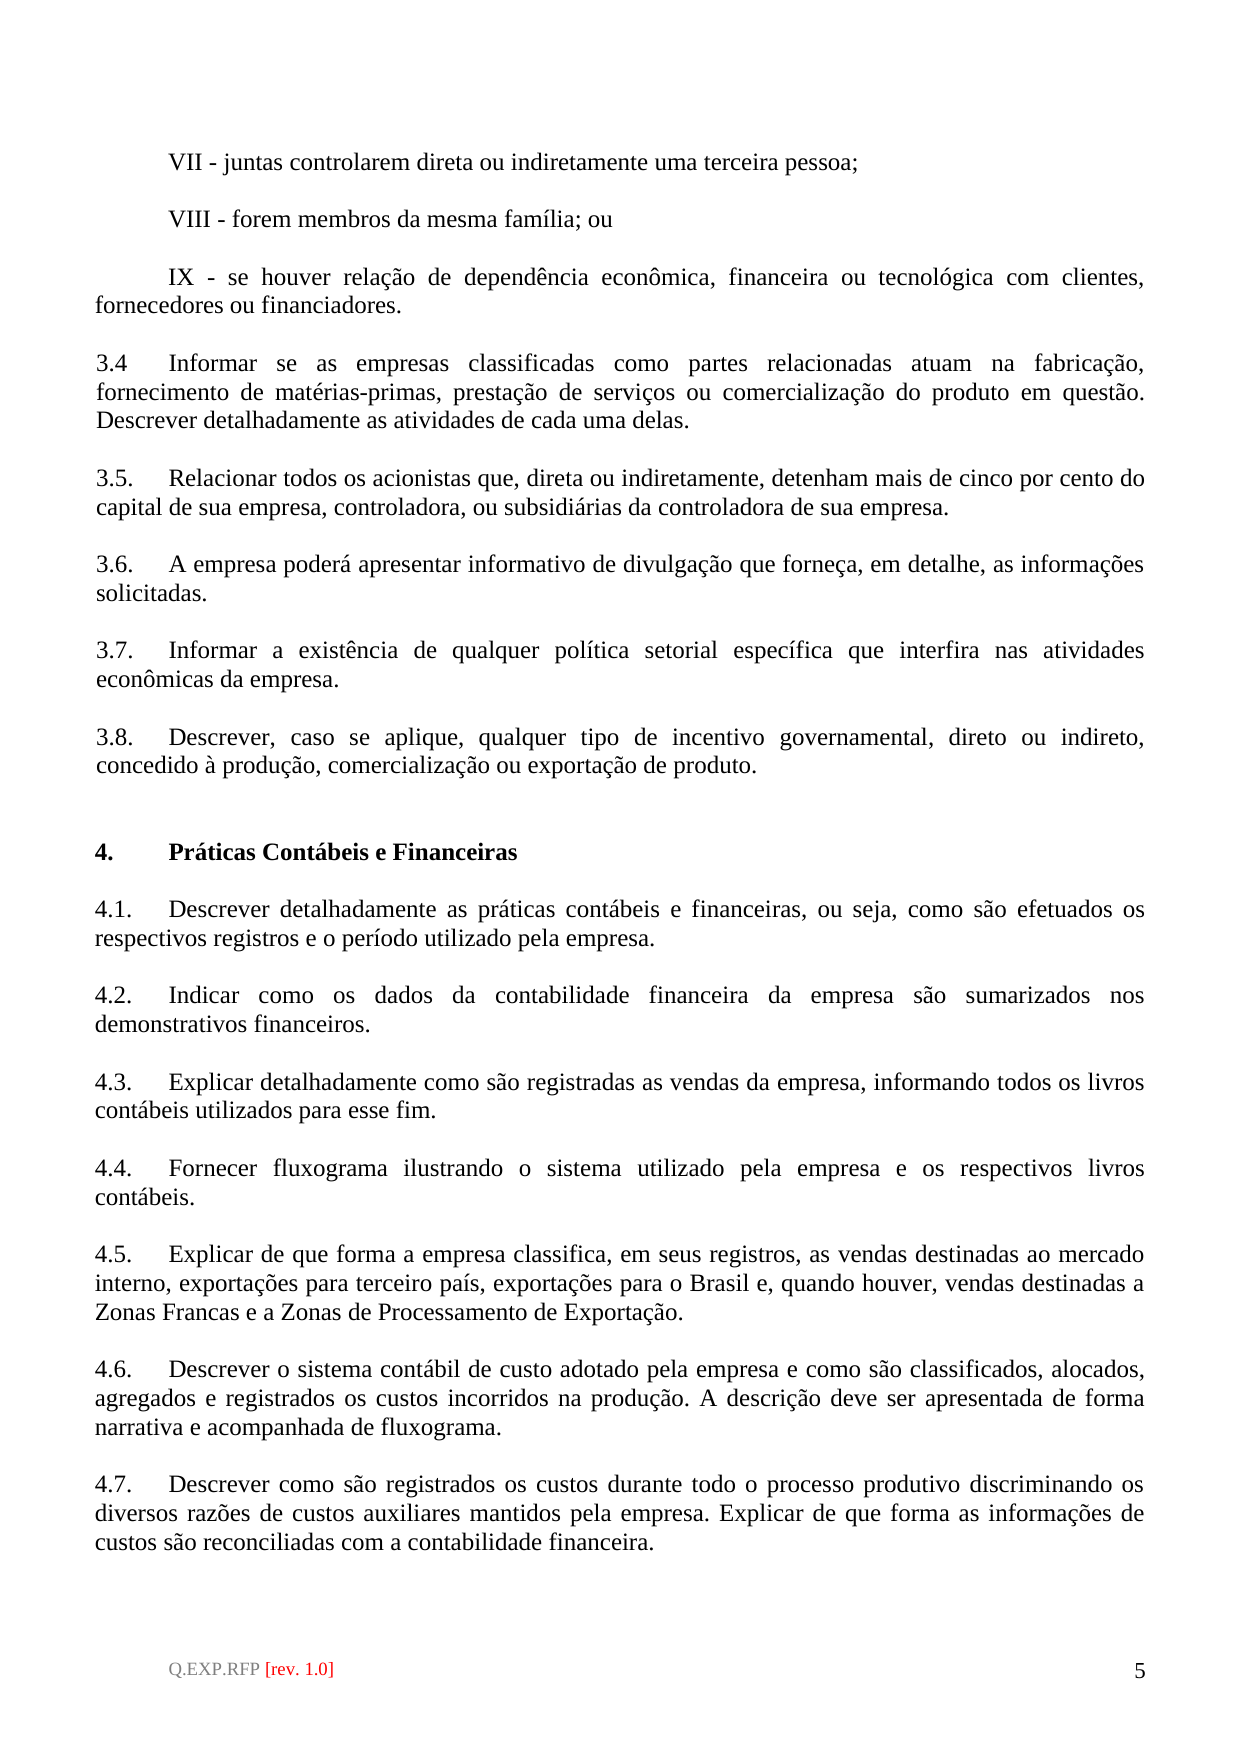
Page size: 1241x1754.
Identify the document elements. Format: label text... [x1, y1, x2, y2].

text 4.7. Descrever como são registrados os custos durante todo o processo produtivo discriminando os diversos razões de custos auxiliares mantidos pela empresa. Explicar de que forma as informações de custos são reconciliadas com a contabilidade financeira. [94, 1469, 1146, 1556]
text IX - se houver relação de dependência econômica, financeira ou tecnológica com clientes, fornecedores ou financiadores. [94, 262, 1146, 319]
list 4.1. Descrever detalhadamente as práticas contábeis e financeiras, ou seja, como são efetuados os respectivos registros e o período utilizado pela empresa. [94, 894, 1146, 952]
text 3.8. Descrever, caso se aplique, qualquer tipo de incentivo governamental, direto ou indireto, concedido à produção, comercialização ou exportação de produto. [96, 722, 1146, 779]
list 4.2. Indicar como os dados da contabilidade financeira da empresa são sumarizados nos demonstrativos financeiros. [94, 981, 1146, 1038]
list 4.5. Explicar de que forma a empresa classifica, em seus registros, as vendas destinadas ao mercado interno, exportações para terceiro país, exportações para o Brasil e, quando houver, vendas destinadas a Zonas Francas e a Zonas de Processamento de Exportação. [94, 1239, 1146, 1326]
list 4.4. Fornecer fluxograma ilustrando o sistema utilizado pela empresa e os respectivos livros contábeis. [94, 1153, 1146, 1211]
text VII - juntas controlarem direta ou indiretamente uma terceira pessoa; [94, 147, 1146, 176]
text 4.6. Descrever o sistema contábil de custo adotado pela empresa e como são classificados, alocados, agregados e registrados os custos incorridos na produção. A descrição deve ser apresentada de forma narrativa e acompanhada de fluxograma. [94, 1354, 1146, 1441]
text 3.5. Relacionar todos os acionistas que, direta ou indiretamente, detenham mais de cinco por cento do capital de sua empresa, controladora, ou subsidiárias da controladora de sua empresa. [96, 463, 1146, 521]
text 3.6. A empresa poderá apresentar informativo de divulgação que forneça, em detalhe, as informações solicitadas. [96, 549, 1146, 607]
text 3.7. Informar a existência de qualquer política setorial específica que interfira nas atividades econômicas da empresa. [96, 636, 1146, 693]
text VIII - forem membros da mesma família; ou [94, 204, 1146, 233]
text 3.4 Informar se as empresas classificadas como partes relacionadas atuam na fabricação, fornecimento de matérias-primas, prestação de serviços ou comercialização do produto em questão. Descrever detalhadamente as atividades de cada uma delas. [96, 348, 1146, 434]
list 4.3. Explicar detalhadamente como são registradas as vendas da empresa, informando todos os livros contábeis utilizados para esse fim. [94, 1067, 1146, 1124]
subtitle 4. Práticas Contábeis e Financeiras [94, 837, 1146, 866]
